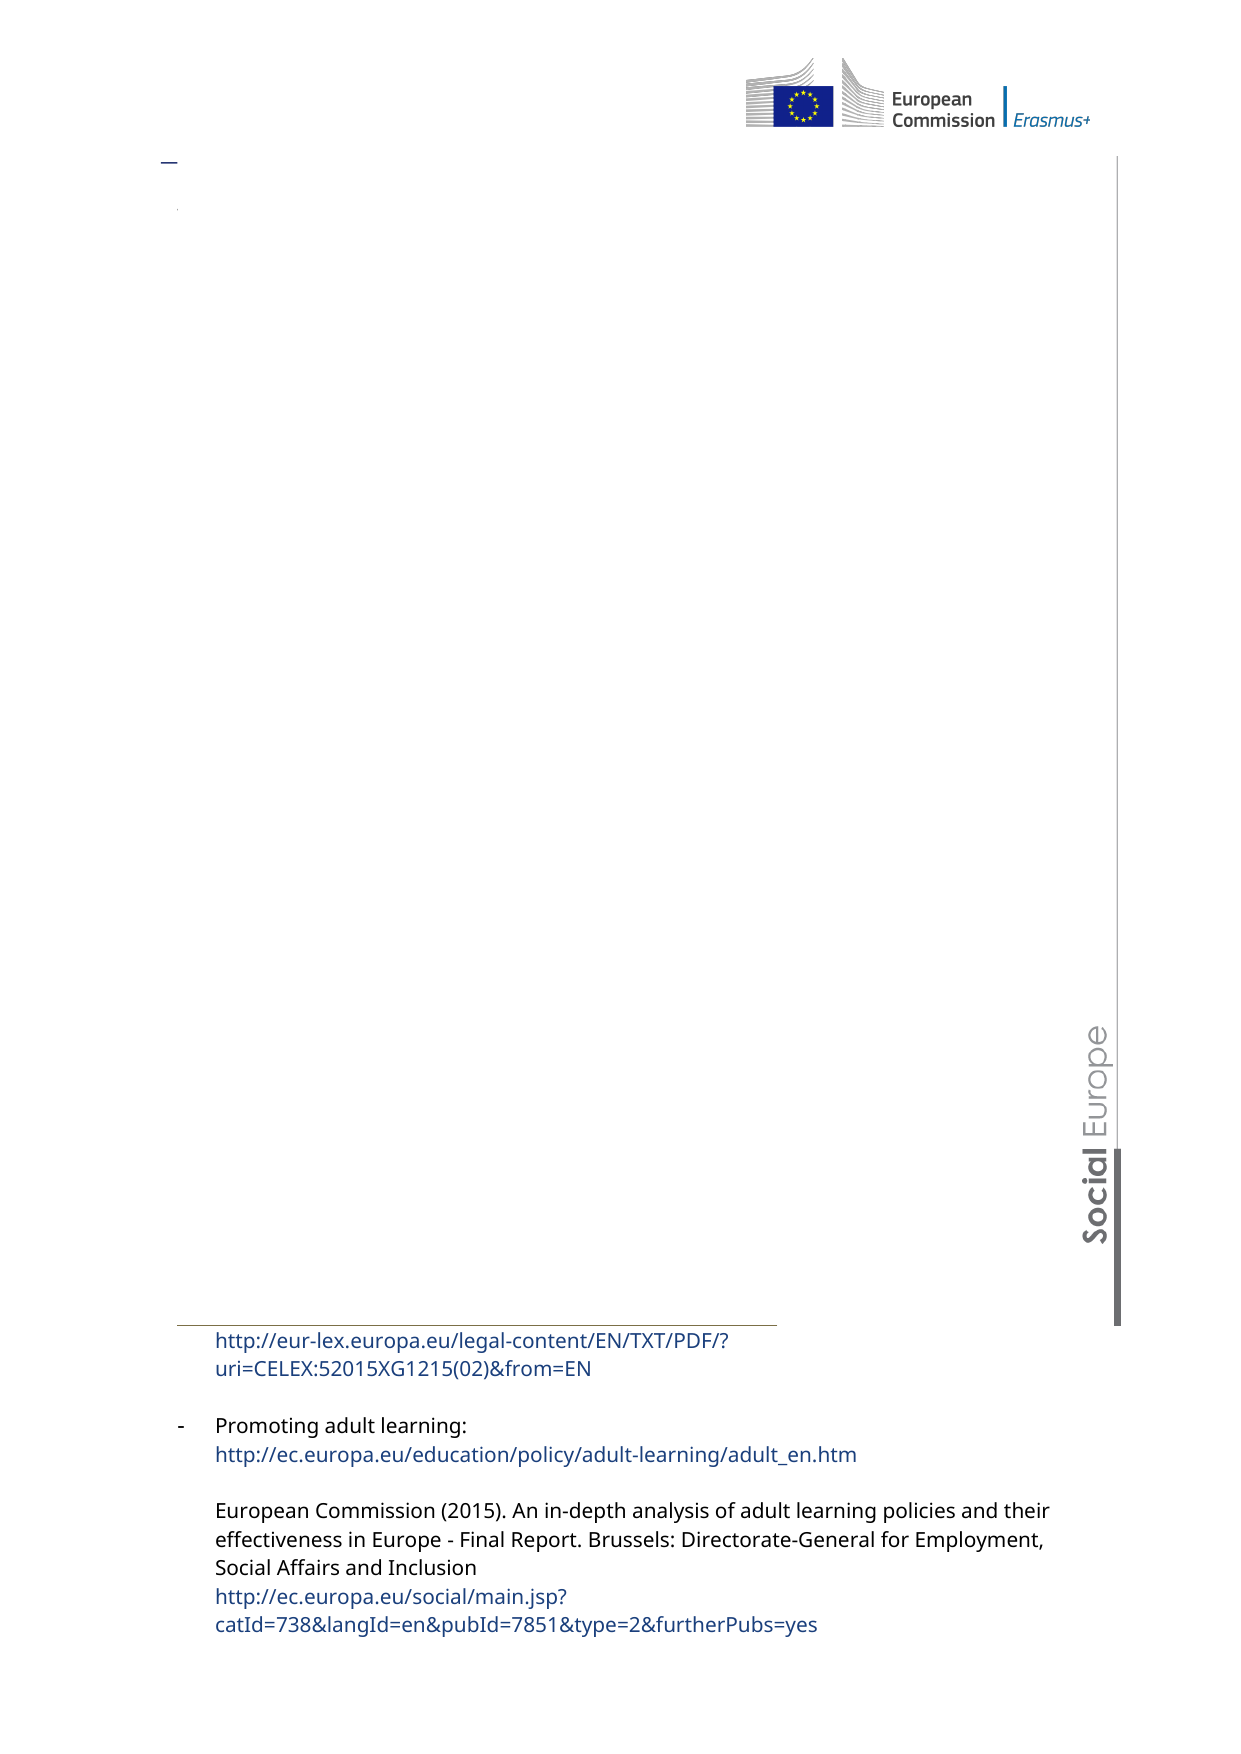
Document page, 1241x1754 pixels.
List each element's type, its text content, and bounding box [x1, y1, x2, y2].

text http://eur-lex.europa.eu/legal-content/EN/TXT/PDF/?uri=CELEX:52015XG1215(02)&from=EN [215, 1326, 1092, 1383]
text http://ec.europa.eu/social/main.jsp?catId=738&langId=en&pubId=7851&type=2&furtherPubs=yes [215, 1582, 1092, 1639]
text http://ec.europa.eu/education/policy/adult-learning/adult_en.htm [215, 1440, 1092, 1468]
list Promoting adult learning: [177, 1411, 1092, 1440]
picture [746, 58, 1090, 130]
text European Commission (2015). An in-depth analysis of adult learning policies and their effectiveness in Europe - Final Report. Brussels: Directorate-General for Employment, Social Affairs and Inclusion [215, 1497, 1092, 1582]
picture [177, 156, 1121, 1326]
